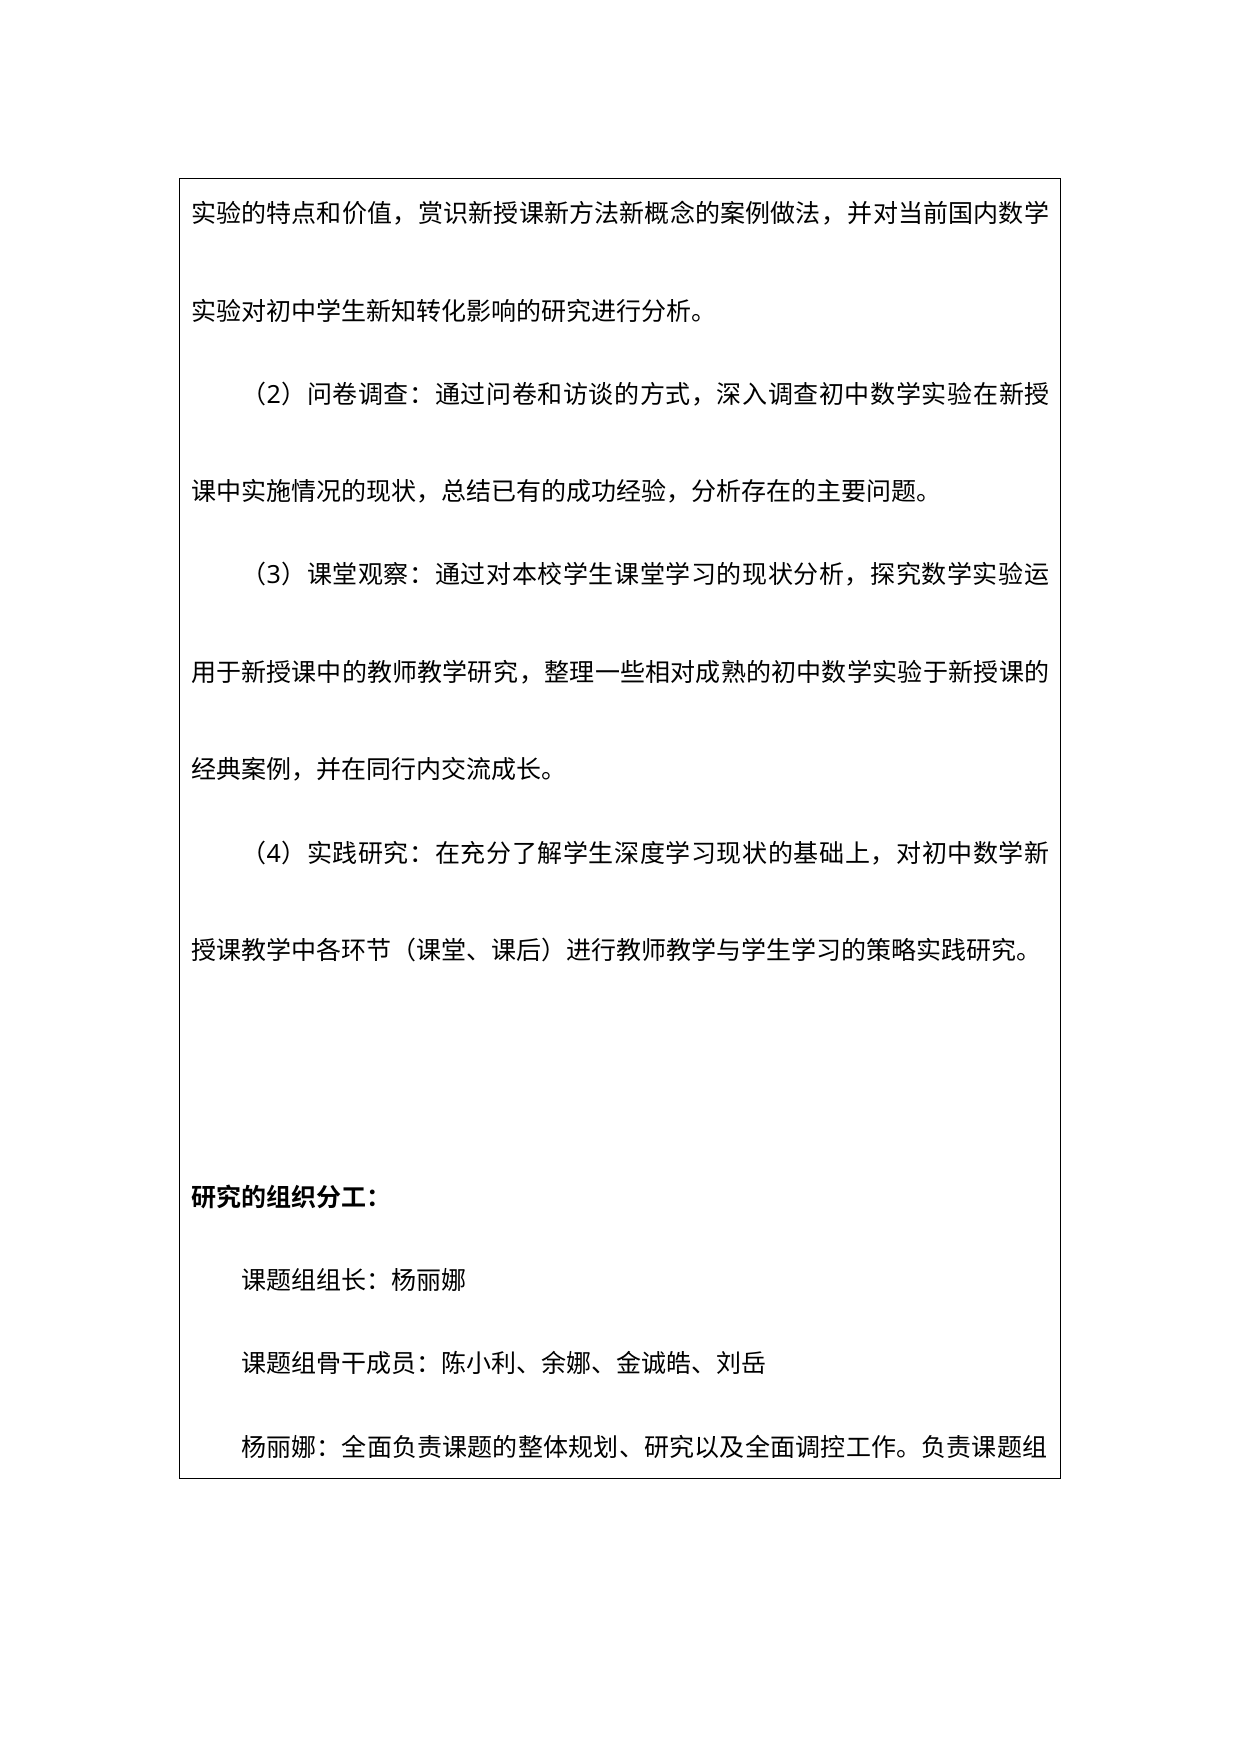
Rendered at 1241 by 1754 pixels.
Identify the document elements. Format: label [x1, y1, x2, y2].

table_cell [180, 179, 1060, 1478]
